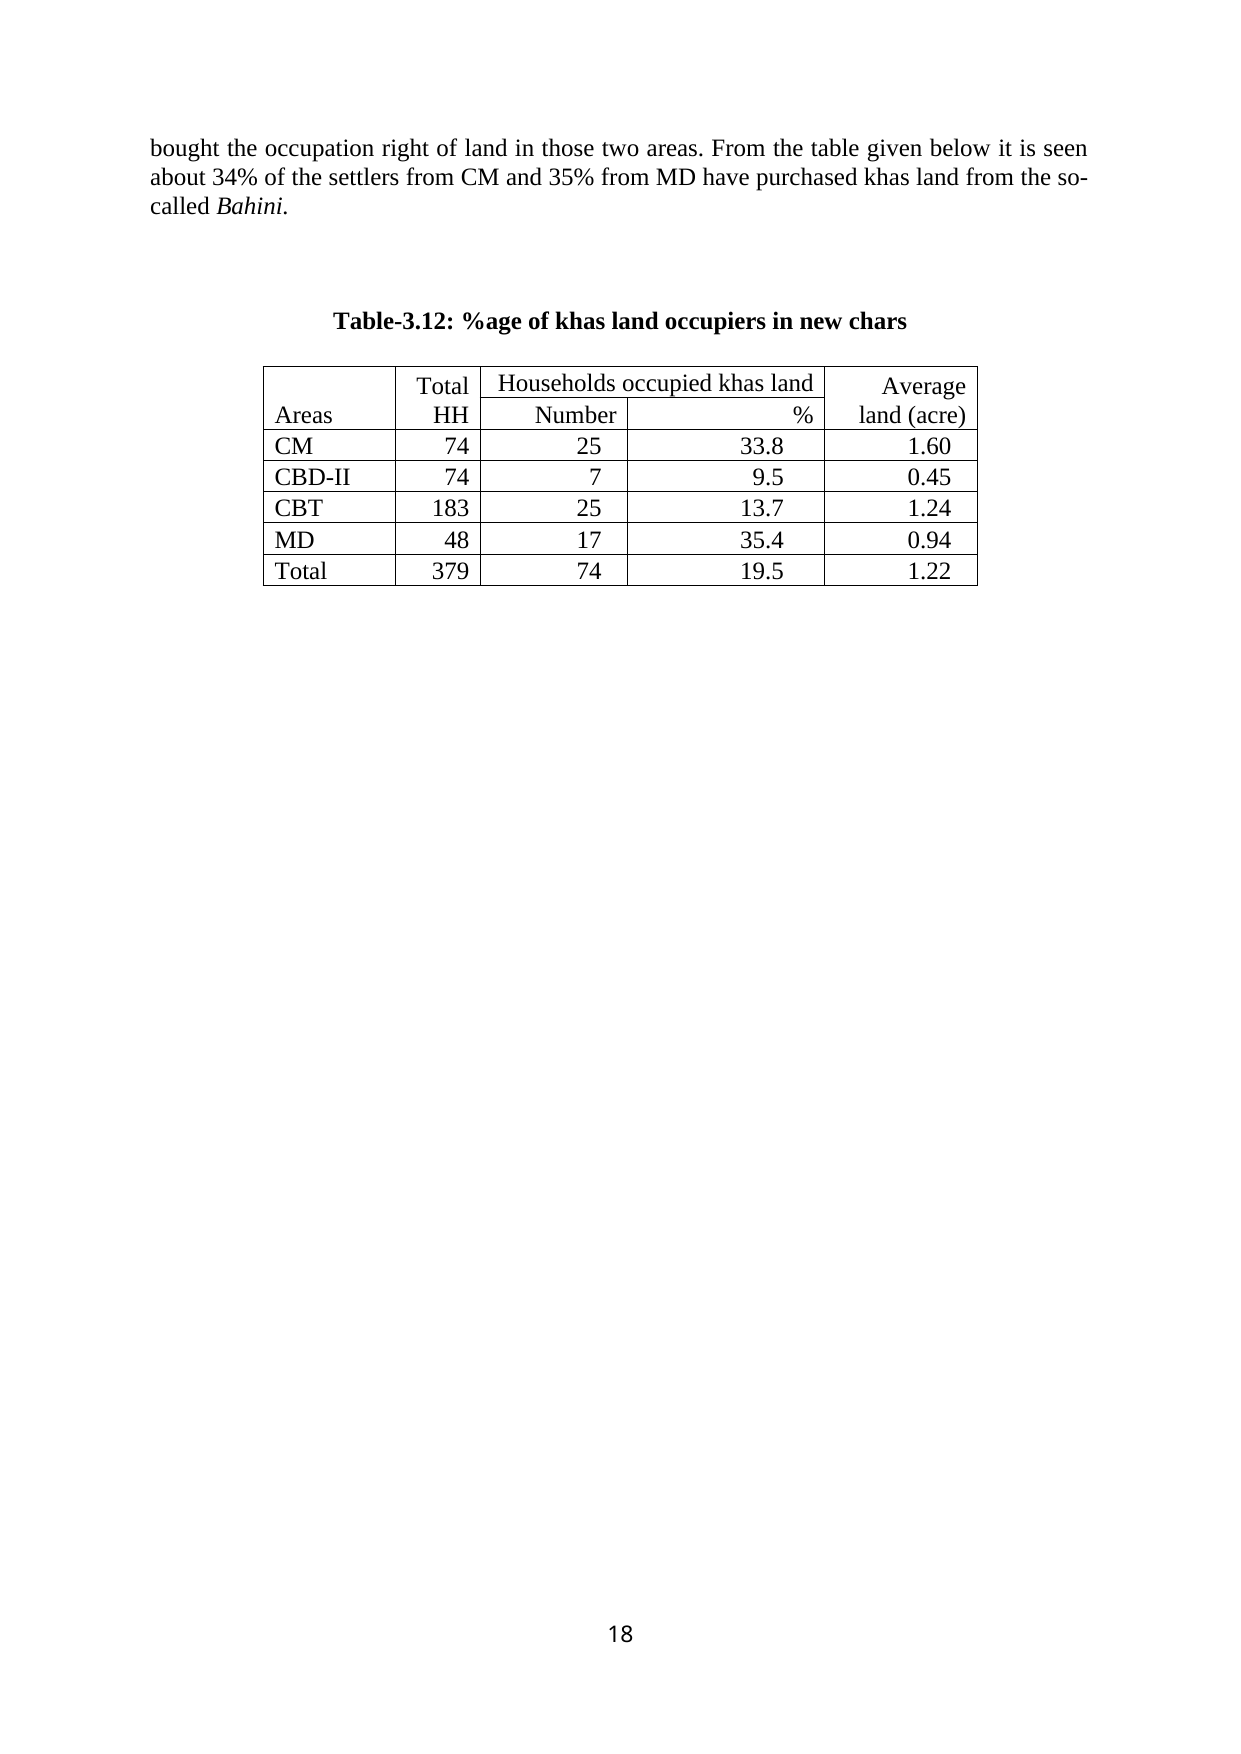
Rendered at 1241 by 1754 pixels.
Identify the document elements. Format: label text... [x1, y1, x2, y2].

table_cell 1.24 [825, 492, 977, 522]
table_cell 13.7 [628, 492, 824, 522]
table_cell 0.94 [825, 523, 977, 553]
table_cell 35.4 [628, 523, 824, 553]
table_cell 1.22 [825, 555, 977, 585]
table_header Areas [264, 367, 395, 428]
table_cell CBD-II [264, 461, 395, 491]
table_cell CM [264, 430, 395, 460]
table_header Households occupied khas land [481, 367, 824, 397]
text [150, 133, 1090, 220]
table_cell 74 [396, 430, 480, 460]
table_cell 25 [481, 430, 627, 460]
table_cell 33.8 [628, 430, 824, 460]
table_cell 7 [481, 461, 627, 491]
table_header Total HH [396, 367, 480, 428]
text Table-3.12: %age of khas land occupiers in new chars [150, 306, 1090, 335]
table_cell 183 [396, 492, 480, 522]
table_cell 379 [396, 555, 480, 585]
table_cell 17 [481, 523, 627, 553]
table_cell CBT [264, 492, 395, 522]
table_header Average land (acre) [825, 367, 977, 428]
table_cell 25 [481, 492, 627, 522]
table_cell Number [481, 398, 627, 428]
table_cell 19.5 [628, 555, 824, 585]
table_cell 1.60 [825, 430, 977, 460]
table_cell % [628, 398, 824, 428]
table_cell 48 [396, 523, 480, 553]
table_cell 9.5 [628, 461, 824, 491]
table_cell Total [264, 555, 395, 585]
table_cell 74 [396, 461, 480, 491]
table_cell MD [264, 523, 395, 553]
table_cell 74 [481, 555, 627, 585]
table_cell 0.45 [825, 461, 977, 491]
